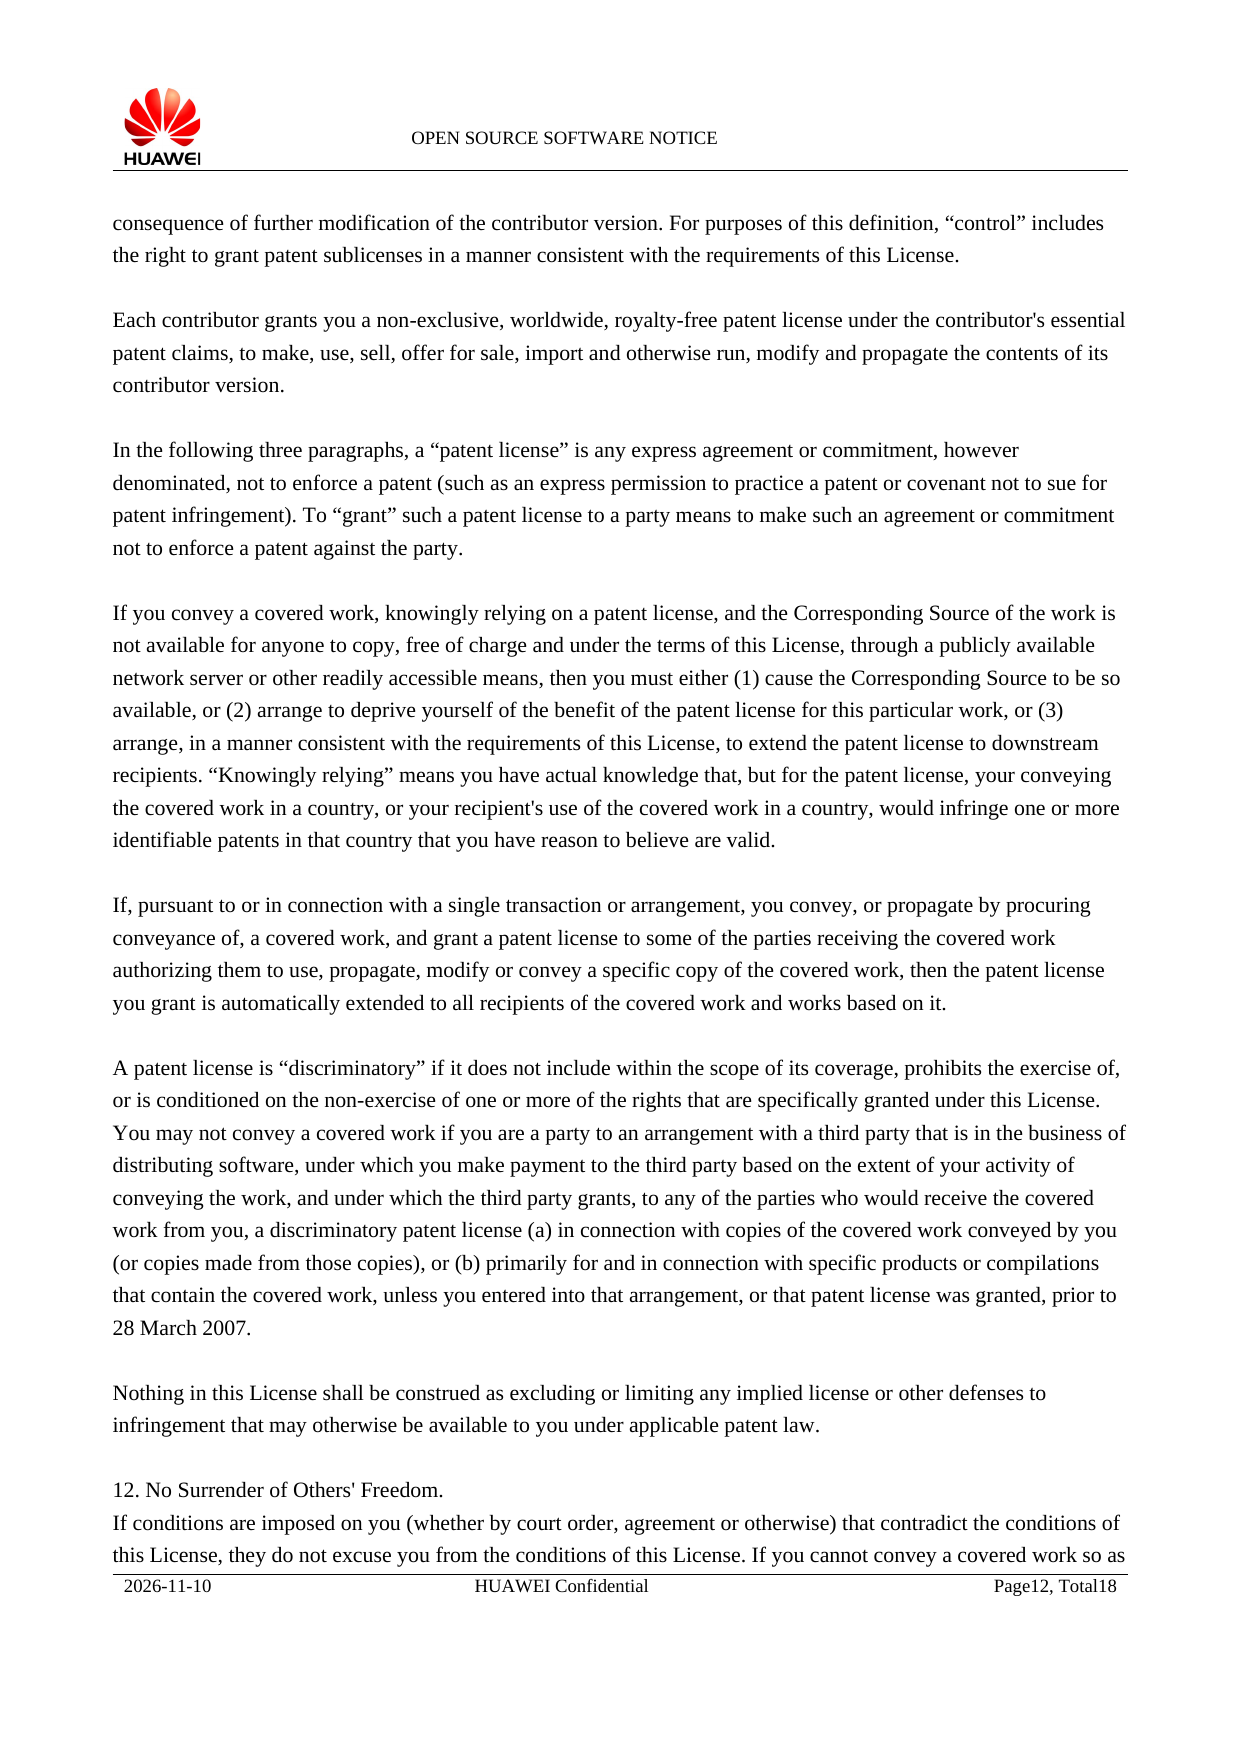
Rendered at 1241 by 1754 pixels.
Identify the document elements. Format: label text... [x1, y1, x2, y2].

picture [124, 88, 201, 165]
